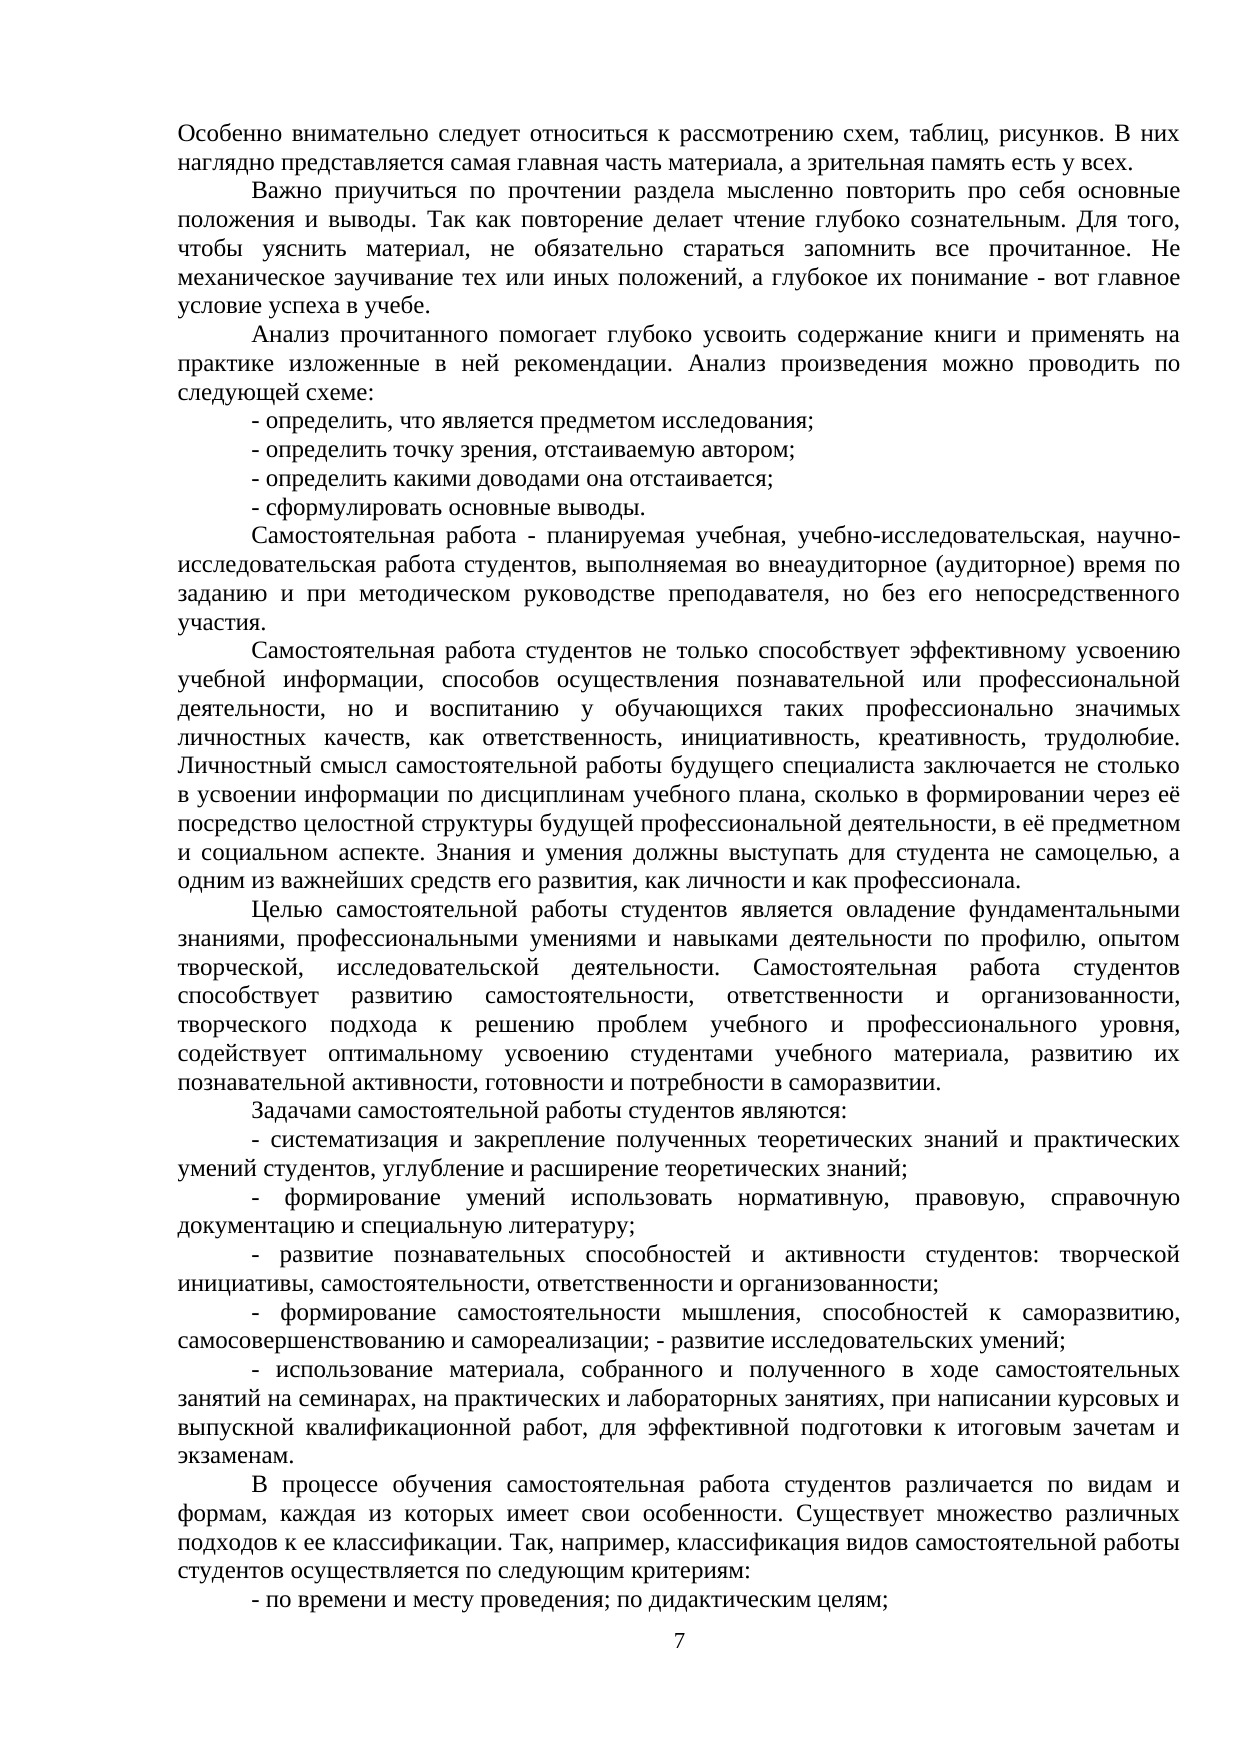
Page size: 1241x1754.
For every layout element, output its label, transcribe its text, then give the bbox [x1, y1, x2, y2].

text - использование материала, собранного и полученного в ходе самостоятельных занятий на семинарах, на практических и лабораторных занятиях, при написании курсовых и выпускной квалификационной работ, для эффективной подготовки к итоговым зачетам и экзаменам. [177, 1354, 1181, 1469]
text - по времени и месту проведения; по дидактическим целям; [177, 1584, 1181, 1613]
text Анализ прочитанного помогает глубоко усвоить содержание книги и применять на практике изложенные в ней рекомендации. Анализ произведения можно проводить по следующей схеме: [177, 319, 1181, 406]
text - формирование умений использовать нормативную, правовую, справочную документацию и специальную литературу; [177, 1182, 1181, 1239]
text Целью самостоятельной работы студентов является овладение фундаментальными знаниями, профессиональными умениями и навыками деятельности по профилю, опытом творческой, исследовательской деятельности. Самостоятельная работа студентов способствует развитию самостоятельности, ответственности и организованности, творческого подхода к решению проблем учебного и профессионального уровня, содействует оптимальному усвоению студентами учебного материала, развитию их познавательной активности, готовности и потребности в саморазвитии. [177, 894, 1181, 1096]
text - определить, что является предметом исследования; [177, 406, 1181, 434]
text Самостоятельная работа - планируемая учебная, учебно-исследовательская, научно-исследовательская работа студентов, выполняемая во внеаудиторное (аудиторное) время по заданию и при методическом руководстве преподавателя, но без его непосредственного участия. [177, 521, 1181, 636]
text Задачами самостоятельной работы студентов являются: [177, 1096, 1181, 1124]
text - развитие познавательных способностей и активности студентов: творческой инициативы, самостоятельности, ответственности и организованности; [177, 1239, 1181, 1297]
text В процессе обучения самостоятельная работа студентов различается по видам и формам, каждая из которых имеет свои особенности. Существует множество различных подходов к ее классификации. Так, например, классификация видов самостоятельной работы студентов осуществляется по следующим критериям: [177, 1469, 1181, 1584]
text - формирование самостоятельности мышления, способностей к саморазвитию, самосовершенствованию и самореализации; - развитие исследовательских умений; [177, 1297, 1181, 1354]
text - систематизация и закрепление полученных теоретических знаний и практических умений студентов, углубление и расширение теоретических знаний; [177, 1124, 1181, 1182]
text - определить точку зрения, отстаиваемую автором; [177, 434, 1181, 463]
text - определить какими доводами она отстаивается; [177, 463, 1181, 492]
text Важно приучиться по прочтении раздела мысленно повторить про себя основные положения и выводы. Так как повторение делает чтение глубоко сознательным. Для того, чтобы уяснить материал, не обязательно стараться запомнить все прочитанное. Не механическое заучивание тех или иных положений, а глубокое их понимание - вот главное условие успеха в учебе. [177, 176, 1181, 319]
text - сформулировать основные выводы. [177, 492, 1181, 521]
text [177, 118, 1181, 176]
text Самостоятельная работа студентов не только способствует эффективному усвоению учебной информации, способов осуществления познавательной или профессиональной деятельности, но и воспитанию у обучающихся таких профессионально значимых личностных качеств, как ответственность, инициативность, креативность, трудолюбие. Личностный смысл самостоятельной работы будущего специалиста заключается не столько в усвоении информации по дисциплинам учебного плана, сколько в формировании через её посредство целостной структуры будущей профессиональной деятельности, в её предметном и социальном аспекте. Знания и умения должны выступать для студента не самоцелью, а одним из важнейших средств его развития, как личности и как профессионала. [177, 636, 1181, 894]
